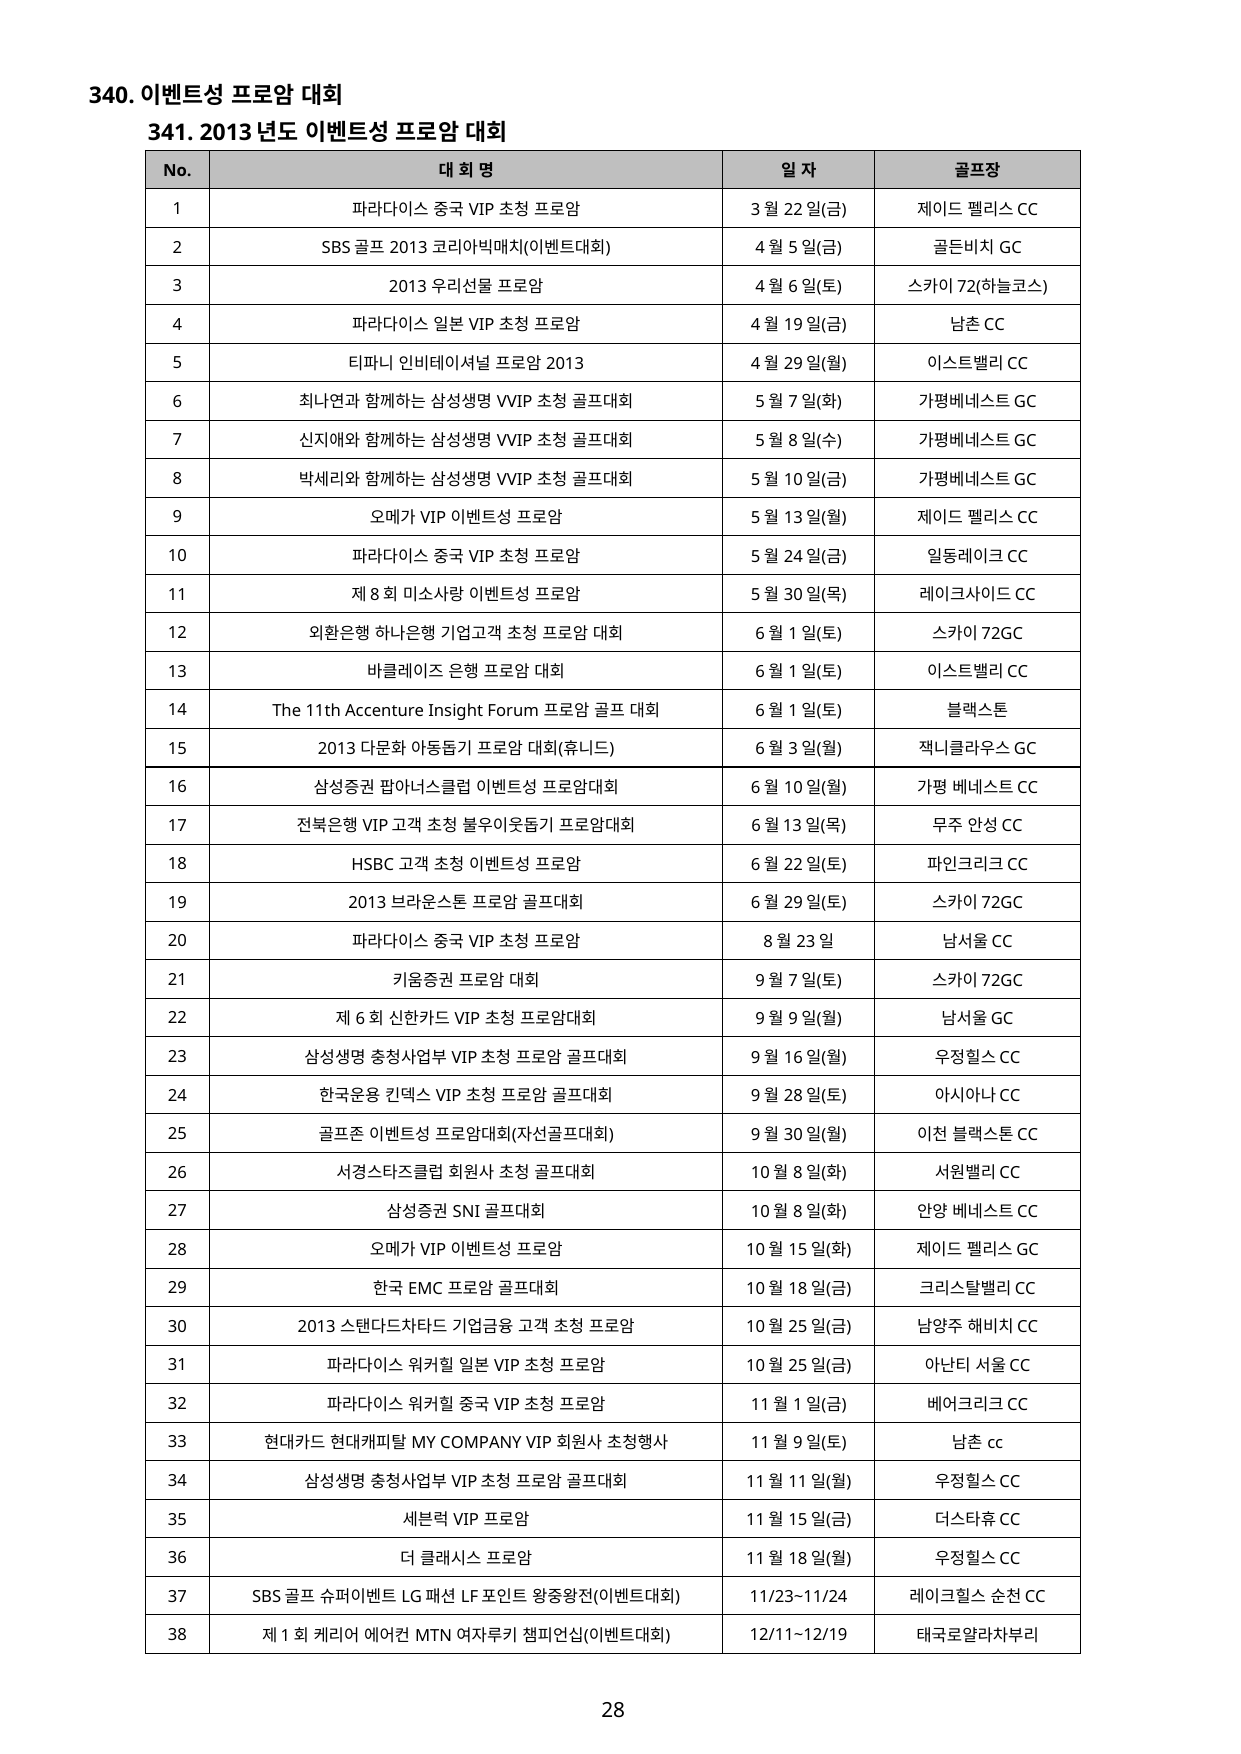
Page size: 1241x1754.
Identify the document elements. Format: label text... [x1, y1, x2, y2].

table_cell 12 [146, 613, 209, 651]
table_cell 4 [146, 305, 209, 342]
table_cell 제8회 미소사랑 이벤트성 프로암 [210, 575, 722, 612]
table_cell 9 [146, 498, 209, 535]
table_cell 6월13일(목) [723, 806, 874, 843]
table_cell 6월 1일(토) [723, 652, 874, 689]
table_cell 외환은행 하나은행 기업고객 초청 프로암 대회 [210, 613, 722, 651]
table_cell 9월 28일(토) [723, 1076, 874, 1113]
table_cell 25 [146, 1114, 209, 1152]
table_header 일 자 [723, 151, 874, 188]
table_cell 2013 브라운스톤 프로암 골프대회 [210, 883, 722, 921]
table_cell 6월 10일(월) [723, 768, 874, 805]
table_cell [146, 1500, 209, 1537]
table_cell 20 [146, 922, 209, 959]
table_cell HSBC 고객 초청 이벤트성 프로암 [210, 845, 722, 882]
table_cell 한국 EMC 프로암 골프대회 [210, 1269, 722, 1306]
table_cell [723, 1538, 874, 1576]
table_cell 2013 스탠다드차타드 기업금융 고객 초청 프로암 [210, 1307, 722, 1344]
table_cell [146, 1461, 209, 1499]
table_cell 레이크사이드CC [875, 575, 1080, 612]
table_cell 제이드 펠리스GC [875, 1230, 1080, 1267]
table_cell 골든비치 GC [875, 228, 1080, 265]
table_cell 9월 16일(월) [723, 1037, 874, 1075]
table_cell 6월 22일(토) [723, 845, 874, 882]
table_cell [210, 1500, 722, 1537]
table_cell 제 6회 신한카드 VIP 초청 프로암대회 [210, 999, 722, 1036]
table_cell 일동레이크CC [875, 536, 1080, 574]
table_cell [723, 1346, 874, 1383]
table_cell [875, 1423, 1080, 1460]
table_cell 23 [146, 1037, 209, 1075]
table_cell 6 [146, 382, 209, 419]
table_cell SBS골프 2013 코리아빅매치(이벤트대회) [210, 228, 722, 265]
table_cell 4월 19일(금) [723, 305, 874, 342]
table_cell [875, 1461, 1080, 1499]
table_cell 5월 7일(화) [723, 382, 874, 419]
table_cell 남촌CC [875, 305, 1080, 342]
table_cell 4월 6일(토) [723, 266, 874, 304]
table_cell 2013 우리선물 프로암 [210, 266, 722, 304]
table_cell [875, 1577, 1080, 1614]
table_cell 블랙스톤 [875, 690, 1080, 728]
table_cell 10월 15일(화) [723, 1230, 874, 1267]
table_cell 6월 1일(토) [723, 613, 874, 651]
table_cell 17 [146, 806, 209, 843]
table_cell 6월 1일(토) [723, 690, 874, 728]
table_cell 11 [146, 575, 209, 612]
table_cell 파라다이스 일본 VIP 초청 프로암 [210, 305, 722, 342]
table_cell 4월 29일(월) [723, 344, 874, 381]
table_header 대 회 명 [210, 151, 722, 188]
table_cell 4월 5일(금) [723, 228, 874, 265]
table_cell 남서울CC [875, 922, 1080, 959]
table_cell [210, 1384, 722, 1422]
table_cell 5월 30일(목) [723, 575, 874, 612]
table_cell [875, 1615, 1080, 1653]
table_cell 8 [146, 459, 209, 497]
table_cell 박세리와 함께하는 삼성생명 VVIP 초청 골프대회 [210, 459, 722, 497]
table_cell 8월 23일 [723, 922, 874, 959]
table_cell 무주 안성CC [875, 806, 1080, 843]
table_cell 28 [146, 1230, 209, 1267]
table_cell 3월 22일(금) [723, 189, 874, 227]
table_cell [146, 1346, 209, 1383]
table_cell 15 [146, 729, 209, 766]
table_header No. [146, 151, 209, 188]
table_cell 파라다이스 중국 VIP 초청 프로암 [210, 922, 722, 959]
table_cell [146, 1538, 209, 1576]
table_cell 티파니 인비테이셔널 프로암 2013 [210, 344, 722, 381]
table_cell 스카이72GC [875, 613, 1080, 651]
table_cell 1 [146, 189, 209, 227]
table_cell 서경스타즈클럽 회원사 초청 골프대회 [210, 1153, 722, 1190]
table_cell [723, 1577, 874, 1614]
table_cell 18 [146, 845, 209, 882]
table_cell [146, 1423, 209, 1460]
table_cell 제이드 펠리스CC [875, 189, 1080, 227]
table_cell 스카이72GC [875, 960, 1080, 998]
table_cell 14 [146, 690, 209, 728]
table_cell 파라다이스 중국 VIP 초청 프로암 [210, 536, 722, 574]
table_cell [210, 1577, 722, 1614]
table_cell 키움증권 프로암 대회 [210, 960, 722, 998]
table_cell 서원밸리CC [875, 1153, 1080, 1190]
table_cell 파라다이스 중국 VIP 초청 프로암 [210, 189, 722, 227]
table_cell 5월 10일(금) [723, 459, 874, 497]
table_cell 우정힐스CC [875, 1037, 1080, 1075]
table_cell 스카이72GC [875, 883, 1080, 921]
table_cell 삼성생명 충청사업부 VIP초청 프로암 골프대회 [210, 1037, 722, 1075]
table_cell 크리스탈밸리CC [875, 1269, 1080, 1306]
table_cell 최나연과 함께하는 삼성생명 VVIP 초청 골프대회 [210, 382, 722, 419]
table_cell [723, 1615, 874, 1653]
table_cell 6월 29일(토) [723, 883, 874, 921]
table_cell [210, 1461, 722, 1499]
table_cell 한국운용 킨덱스 VIP 초청 프로암 골프대회 [210, 1076, 722, 1113]
table_cell 6월 3일(월) [723, 729, 874, 766]
table_cell 22 [146, 999, 209, 1036]
table_cell 남서울GC [875, 999, 1080, 1036]
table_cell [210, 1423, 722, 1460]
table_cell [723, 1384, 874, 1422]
table_cell 19 [146, 883, 209, 921]
table_cell 24 [146, 1076, 209, 1113]
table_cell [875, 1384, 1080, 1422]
table_cell 2013 다문화 아동돕기 프로암 대회(휴니드) [210, 729, 722, 766]
table_cell 5월 13일(월) [723, 498, 874, 535]
text 341. 2013년도 이벤트성 프로암 대회 [148, 112, 1137, 150]
table_cell 30 [146, 1307, 209, 1344]
table_cell 2 [146, 228, 209, 265]
table_cell 이스트밸리CC [875, 344, 1080, 381]
table_cell 골프존 이벤트성 프로암대회(자선골프대회) [210, 1114, 722, 1152]
table_cell 신지애와 함께하는 삼성생명 VVIP 초청 골프대회 [210, 421, 722, 458]
table_cell 전북은행 VIP고객 초청 불우이웃돕기 프로암대회 [210, 806, 722, 843]
table_cell 26 [146, 1153, 209, 1190]
table_cell 10월 18일(금) [723, 1269, 874, 1306]
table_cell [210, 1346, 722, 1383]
table_cell 9월 30일(월) [723, 1114, 874, 1152]
table_cell 10월 8일(화) [723, 1153, 874, 1190]
table_cell 9월 7일(토) [723, 960, 874, 998]
table_cell 이천 블랙스톤CC [875, 1114, 1080, 1152]
table_cell 잭니클라우스GC [875, 729, 1080, 766]
table_cell 파인크리크CC [875, 845, 1080, 882]
table_cell 16 [146, 768, 209, 805]
table_cell 가평베네스트GC [875, 382, 1080, 419]
table_cell 제이드 펠리스CC [875, 498, 1080, 535]
table_cell 가평베네스트GC [875, 421, 1080, 458]
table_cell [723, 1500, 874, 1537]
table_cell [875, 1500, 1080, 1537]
table_cell 10월 8일(화) [723, 1191, 874, 1229]
table_cell 이스트밸리CC [875, 652, 1080, 689]
table_cell 남양주 해비치CC [875, 1307, 1080, 1344]
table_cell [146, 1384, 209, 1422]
table_cell 삼성증권 SNI 골프대회 [210, 1191, 722, 1229]
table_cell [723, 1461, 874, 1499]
table_cell 안양 베네스트CC [875, 1191, 1080, 1229]
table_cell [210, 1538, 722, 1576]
text 340. 이벤트성 프로암 대회 [89, 75, 1137, 112]
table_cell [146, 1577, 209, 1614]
table_cell 바클레이즈 은행 프로암 대회 [210, 652, 722, 689]
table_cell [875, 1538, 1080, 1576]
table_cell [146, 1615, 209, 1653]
table_cell 10월 25일(금) [723, 1307, 874, 1344]
table_cell 10 [146, 536, 209, 574]
table_cell 아시아나CC [875, 1076, 1080, 1113]
table_cell 스카이72(하늘코스) [875, 266, 1080, 304]
table_header 골프장 [875, 151, 1080, 188]
table_cell The 11th Accenture Insight Forum 프로암 골프 대회 [210, 690, 722, 728]
table_cell 21 [146, 960, 209, 998]
table_cell 5월 24일(금) [723, 536, 874, 574]
table_cell 삼성증권 팝아너스클럽 이벤트성 프로암대회 [210, 768, 722, 805]
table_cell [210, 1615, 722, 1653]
table_cell 13 [146, 652, 209, 689]
table_cell 7 [146, 421, 209, 458]
table_cell 가평 베네스트CC [875, 768, 1080, 805]
table_cell 27 [146, 1191, 209, 1229]
table_cell 9월 9일(월) [723, 999, 874, 1036]
table_cell 가평베네스트GC [875, 459, 1080, 497]
table_cell 3 [146, 266, 209, 304]
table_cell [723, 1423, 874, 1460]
table_cell 5월 8일(수) [723, 421, 874, 458]
table_cell 오메가 VIP 이벤트성 프로암 [210, 498, 722, 535]
table_cell 5 [146, 344, 209, 381]
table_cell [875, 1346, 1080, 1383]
table_cell 오메가 VIP 이벤트성 프로암 [210, 1230, 722, 1267]
table_cell 29 [146, 1269, 209, 1306]
